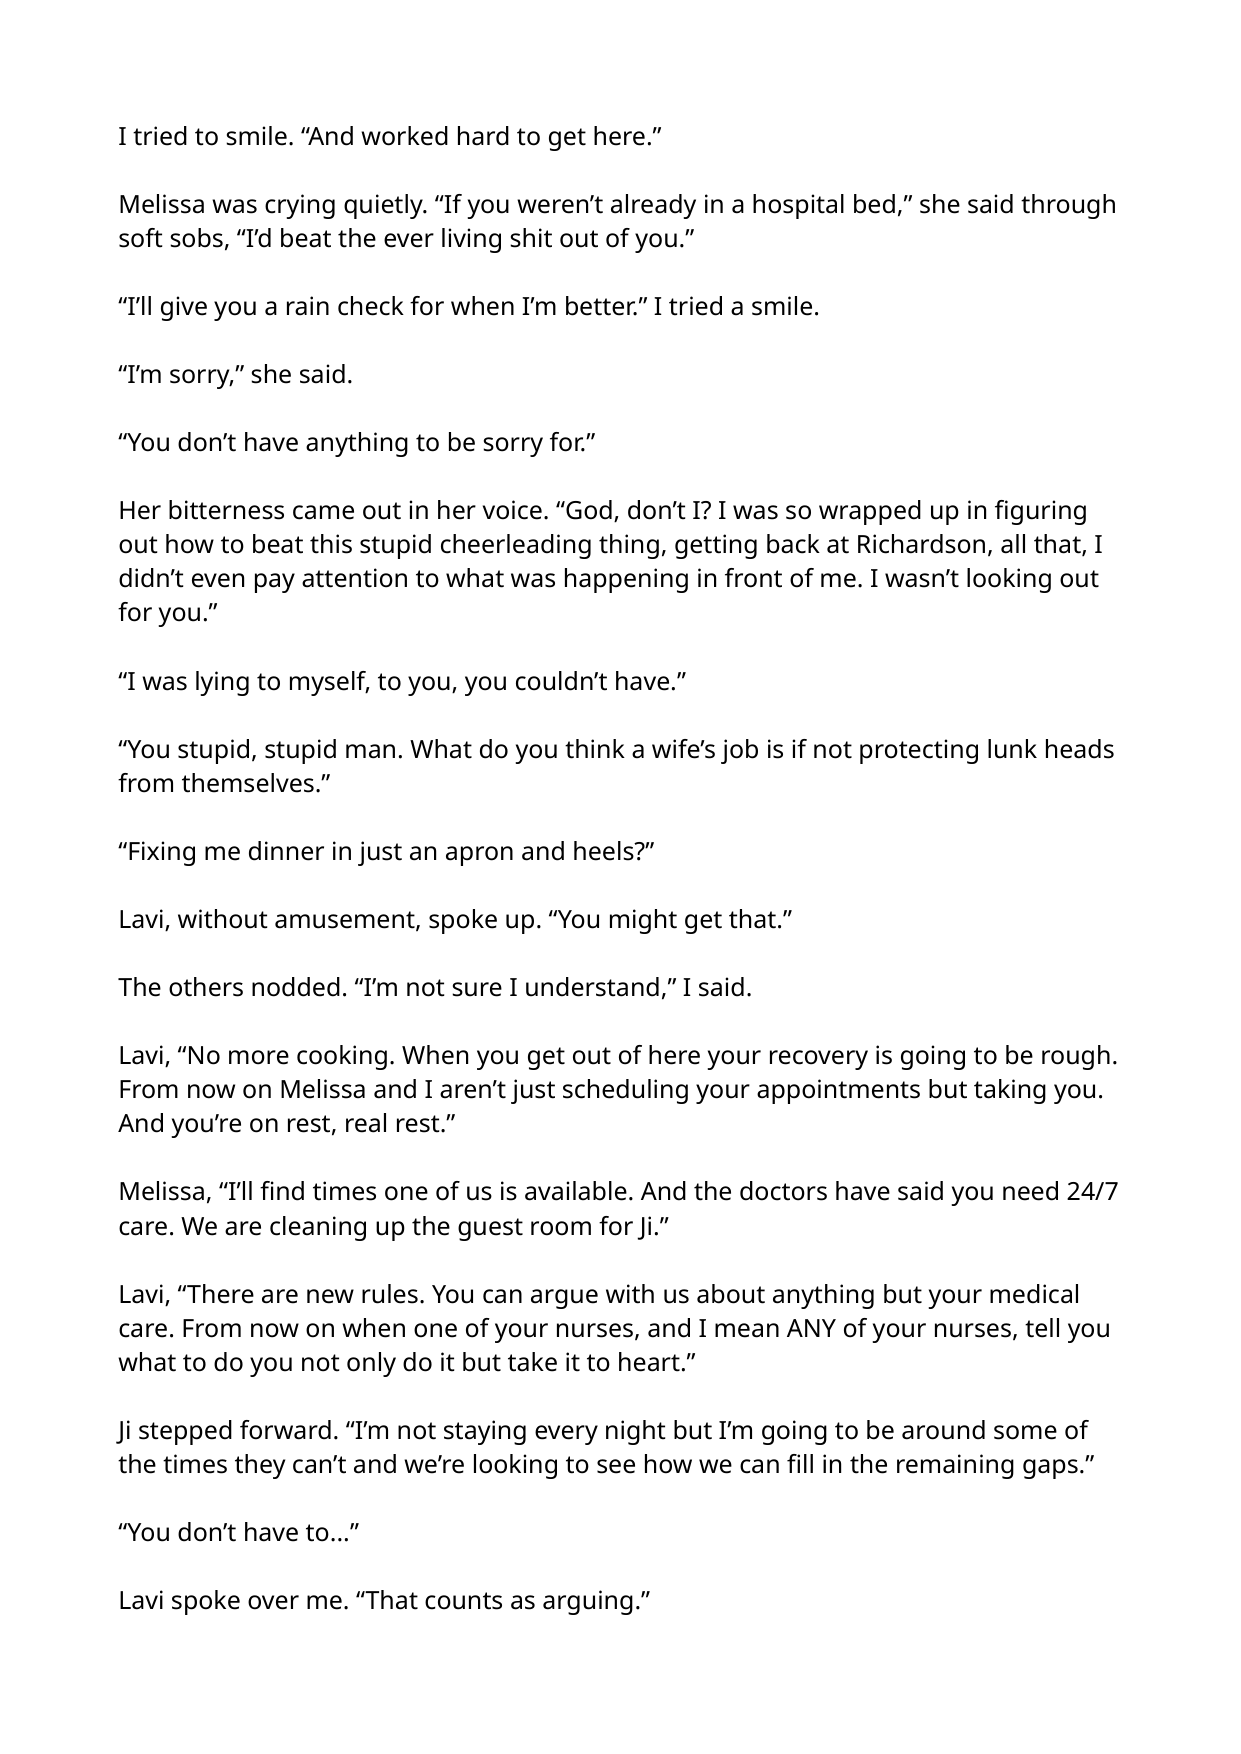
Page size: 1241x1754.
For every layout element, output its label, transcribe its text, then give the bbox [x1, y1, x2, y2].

text “Fixing me dinner in just an apron and heels?” [118, 833, 1122, 867]
text Lavi, “No more cooking. When you get out of here your recovery is going to be rough. From now on Melissa and I aren’t just scheduling your appointments but taking you. And you’re on rest, real rest.” [118, 1038, 1122, 1140]
text “I’ll give you a rain check for when I’m better.” I tried a smile. [118, 288, 1122, 322]
text The others nodded. “I’m not sure I understand,” I said. [118, 970, 1122, 1004]
text “I was lying to myself, to you, you couldn’t have.” [118, 663, 1122, 697]
text I tried to smile. “And worked hard to get here.” [118, 118, 1122, 152]
text Her bitterness came out in her voice. “God, don’t I? I was so wrapped up in figuring out how to beat this stupid cheerleading thing, getting back at Richardson, all that, I didn’t even pay attention to what was happening in front of me. I wasn’t looking out for you.” [118, 493, 1122, 629]
text Lavi spoke over me. “That counts as arguing.” [118, 1583, 1122, 1617]
text “You don’t have to...” [118, 1515, 1122, 1549]
text “You stupid, stupid man. What do you think a wife’s job is if not protecting lunk heads from themselves.” [118, 731, 1122, 799]
text Lavi, without amusement, spoke up. “You might get that.” [118, 902, 1122, 936]
text “I’m sorry,” she said. [118, 357, 1122, 391]
text Melissa, “I’ll find times one of us is available. And the doctors have said you need 24/7 care. We are cleaning up the guest room for Ji.” [118, 1174, 1122, 1242]
text Ji stepped forward. “I’m not staying every night but I’m going to be around some of the times they can’t and we’re looking to see how we can fill in the remaining gaps.” [118, 1412, 1122, 1481]
text Lavi, “There are new rules. You can argue with us about anything but your medical care. From now on when one of your nurses, and I mean ANY of your nurses, tell you what to do you not only do it but take it to heart.” [118, 1276, 1122, 1378]
text “You don’t have anything to be sorry for.” [118, 425, 1122, 459]
text Melissa was crying quietly. “If you weren’t already in a hospital bed,” she said through soft sobs, “I’d beat the ever living shit out of you.” [118, 186, 1122, 254]
